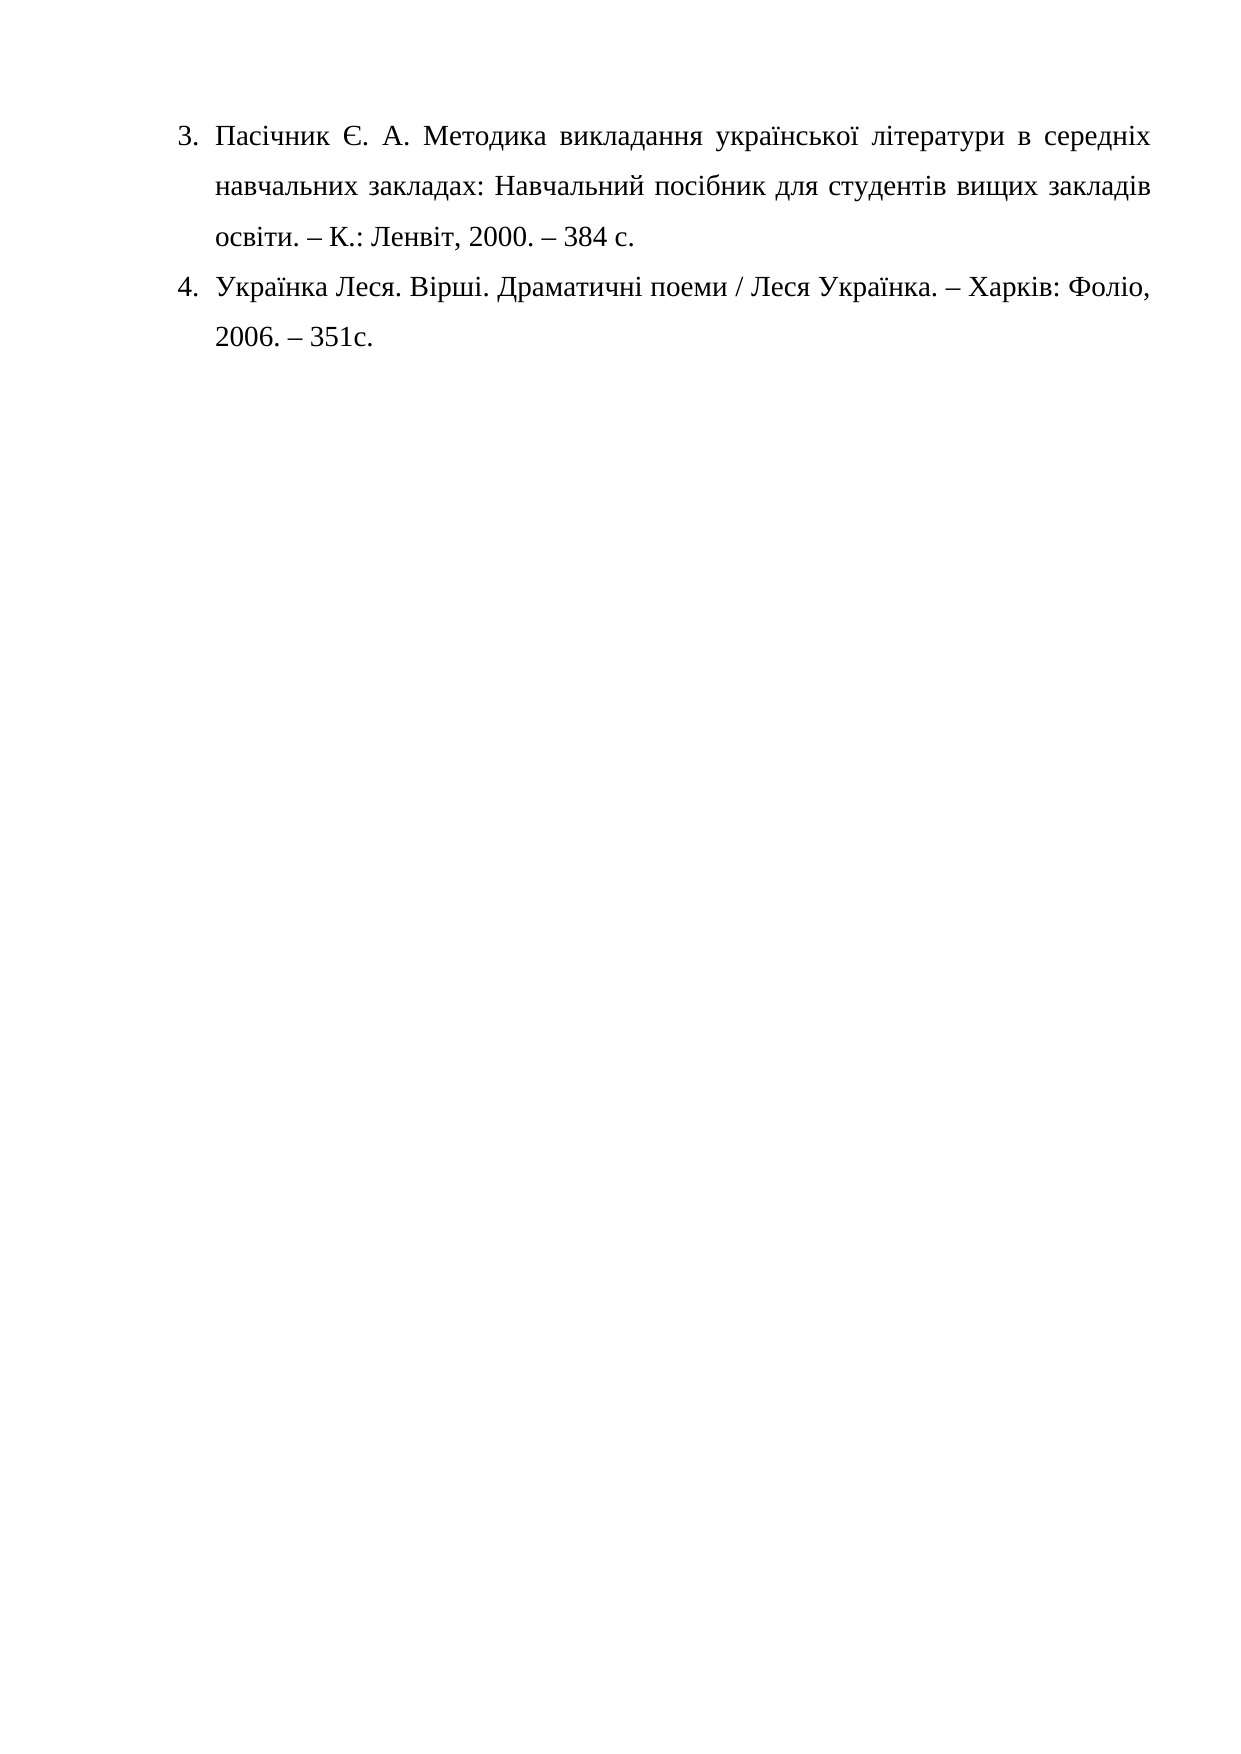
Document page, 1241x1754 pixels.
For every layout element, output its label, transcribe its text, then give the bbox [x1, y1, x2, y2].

list Пасічник Є. А. Методика викладання української літератури в середніх навчальних закладах: Навчальний посібник для студентів вищих закладів освіти. – К.: Ленвіт, 2000. – 384 с. [177, 118, 1152, 252]
list Українка Леся. Вірші. Драматичні поеми / Леся Українка. – Харків: Фоліо, 2006. – 351с. [177, 269, 1152, 353]
